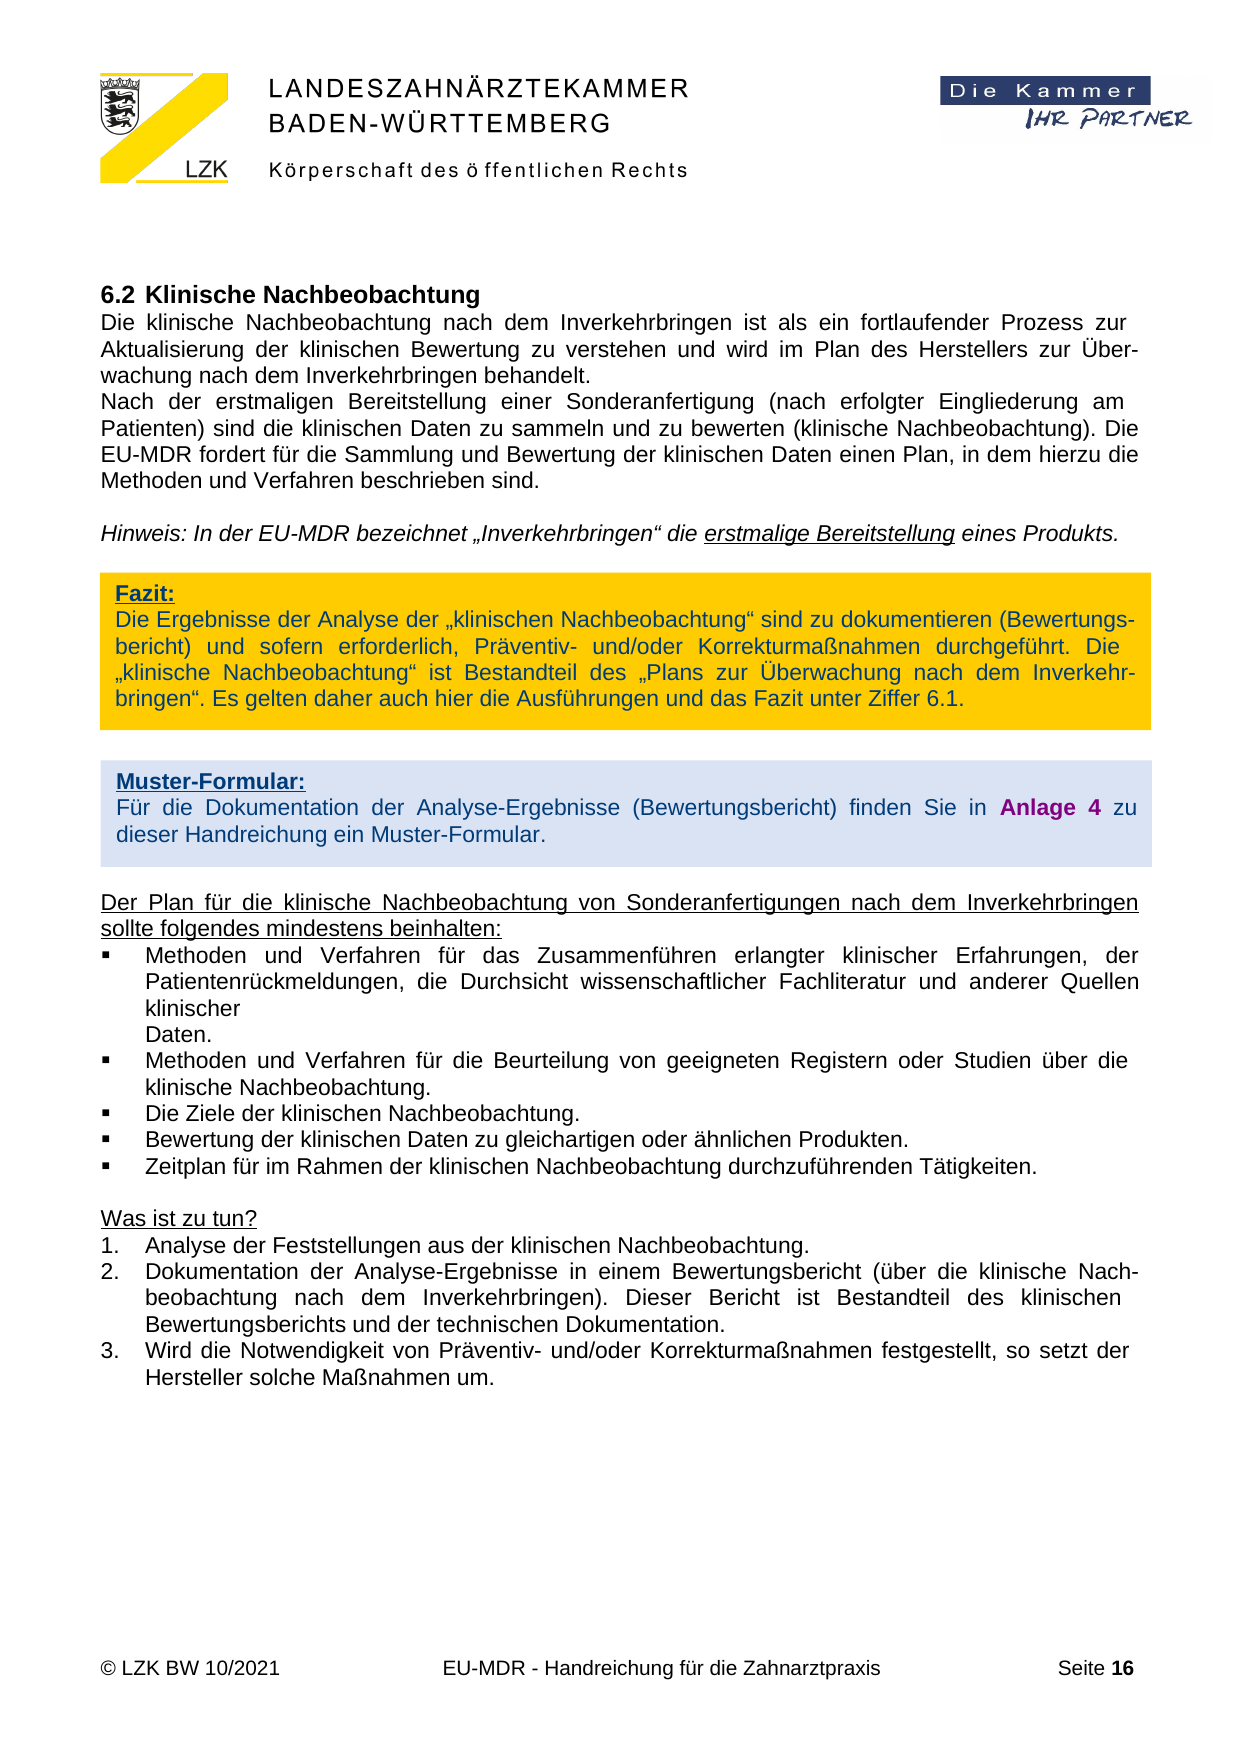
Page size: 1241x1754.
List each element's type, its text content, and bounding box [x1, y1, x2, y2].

text Nach der erstmaligen Bereitstellung einer Sonderanfertigung (nach erfolgter Eingliederung am Patienten) sind die klinischen Daten zu sammeln und zu bewerten (klinische Nachbeobachtung). Die EU-MDR fordert für die Sammlung und Bewertung der klinischen Daten einen Plan, in dem hierzu die Methoden und Verfahren beschrieben sind. [100, 388, 1140, 494]
text Der Plan für die klinische Nachbeobachtung von Sonderanfertigungen nach dem Inverkehrbringen sollte folgendes mindestens beinhalten: [100, 889, 1140, 942]
text Was ist zu tun? [100, 1205, 1140, 1232]
list Wird die Notwendigkeit von Präventiv- und/oder Korrekturmaßnahmen festgestellt, so setzt der Hersteller solche Maßnahmen um. [100, 1337, 1140, 1390]
list Methoden und Verfahren für die Beurteilung von geeigneten Registern oder Studien über die klinische Nachbeobachtung. [100, 1047, 1140, 1100]
list Methoden und Verfahren für das Zusammenführen erlangter klinischer Erfahrungen, der Patientenrückmeldungen, die Durchsicht wissenschaftlicher Fachliteratur und anderer Quellen klinischer Daten. [100, 942, 1140, 1047]
list Die Ziele der klinischen Nachbeobachtung. [100, 1100, 1140, 1126]
list Dokumentation der Analyse-Ergebnisse in einem Bewertungsbericht (über die klinische Nach- beobachtung nach dem Inverkehrbringen). Dieser Bericht ist Bestandteil des klinischen Bewertungsberichts und der technischen Dokumentation. [100, 1258, 1140, 1337]
picture [940, 76, 1213, 143]
text 6.2 Klinische Nachbeobachtung [100, 281, 1140, 309]
list Analyse der Feststellungen aus der klinischen Nachbeobachtung. [100, 1232, 1140, 1258]
list Bewertung der klinischen Daten zu gleichartigen oder ähnlichen Produkten. [100, 1126, 1140, 1153]
list Zeitplan für im Rahmen der klinischen Nachbeobachtung durchzuführenden Tätigkeiten. [100, 1153, 1140, 1179]
picture [100, 73, 691, 183]
text Die klinische Nachbeobachtung nach dem Inverkehrbringen ist als ein fortlaufender Prozess zur Aktualisierung der klinischen Bewertung zu verstehen und wird im Plan des Herstellers zur Über- wachung nach dem Inverkehrbringen behandelt. [100, 309, 1140, 388]
text Hinweis: In der EU-MDR bezeichnet „Inverkehrbringen“ die erstmalige Bereitstellung eines Produkts. [100, 520, 1140, 546]
